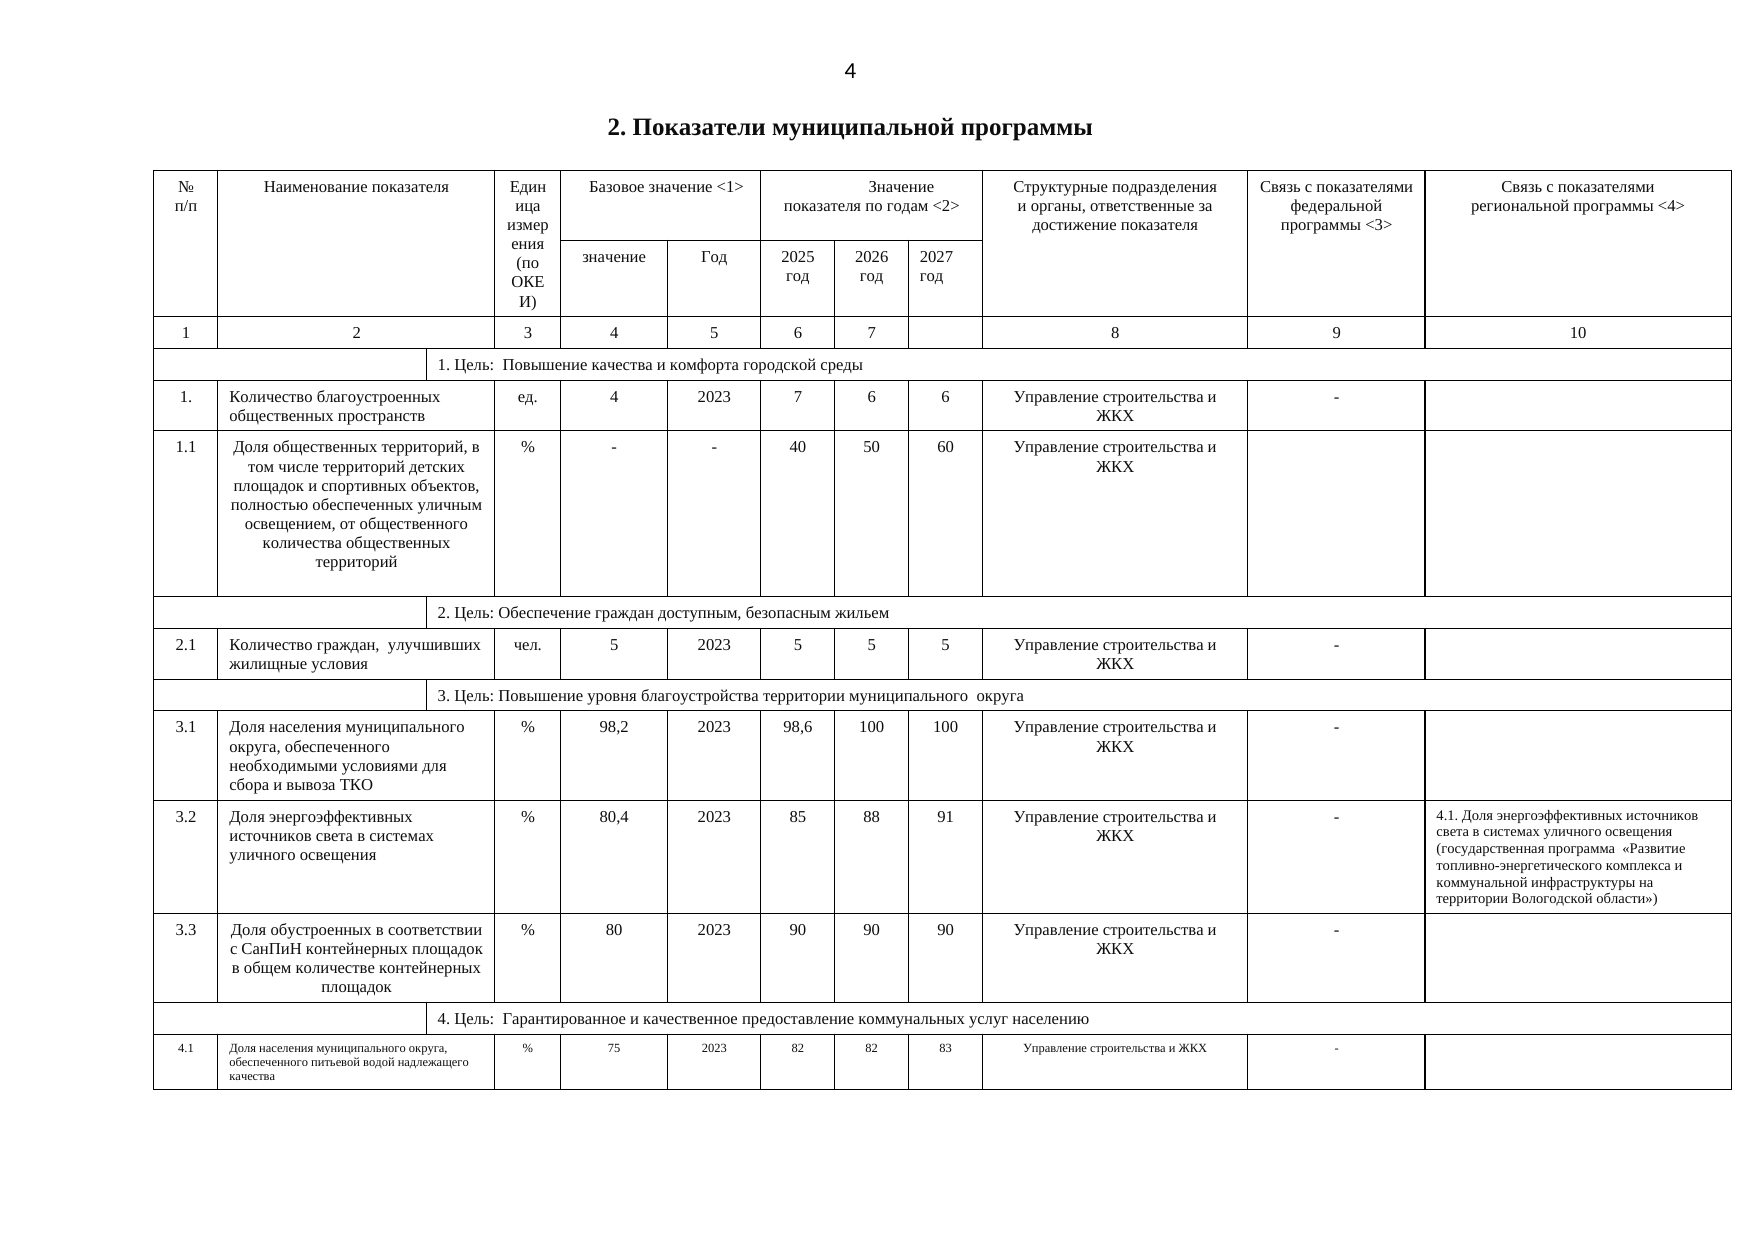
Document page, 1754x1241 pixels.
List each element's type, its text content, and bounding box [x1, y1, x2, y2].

table_header Связь с показателями федеральной программы <3> [1248, 171, 1424, 316]
table_cell Управление строительства и ЖКХ [983, 914, 1247, 1002]
table_cell 83 [909, 1035, 982, 1089]
table_cell [1426, 914, 1731, 1002]
table_cell - [668, 431, 760, 596]
table_cell [154, 597, 426, 628]
table_cell 4 [561, 381, 667, 430]
table_cell 82 [761, 1035, 834, 1089]
table_cell % [495, 801, 560, 913]
table_cell 2023 [668, 1035, 760, 1089]
table_cell 2023 [668, 381, 760, 430]
table_cell Количество граждан, улучшивших жилищные условия [218, 629, 494, 679]
table_header Единица измерения (по ОКЕИ) [495, 171, 560, 316]
table_cell - [1248, 381, 1424, 430]
table_cell 4 [561, 317, 667, 348]
table_cell 90 [909, 914, 982, 1002]
table_cell [1248, 431, 1424, 596]
table_cell 1.1 [154, 431, 217, 596]
table_cell [154, 349, 426, 379]
table_cell значение [561, 241, 667, 316]
table_cell 82 [835, 1035, 908, 1089]
table_cell Управление строительства и ЖКХ [983, 711, 1247, 799]
table_header Связь с показателями региональной программы <4> [1426, 171, 1731, 316]
table_cell 5 [668, 317, 760, 348]
table_cell [1426, 711, 1731, 799]
table_cell ед. [495, 381, 560, 430]
table_header Наименование показателя [218, 171, 494, 316]
table_cell 4. Цель: Гарантированное и качественное предоставление коммунальных услуг населению [427, 1003, 1731, 1033]
table_cell 2023 [668, 629, 760, 679]
table_cell 50 [835, 431, 908, 596]
table_cell 90 [835, 914, 908, 1002]
table_cell 2. Цель: Обеспечение граждан доступным, безопасным жильем [427, 597, 1731, 628]
table_cell 98,2 [561, 711, 667, 799]
table_cell Управление строительства и ЖКХ [983, 801, 1247, 913]
table_cell 3.2 [154, 801, 217, 913]
table_cell 2023 [668, 711, 760, 799]
table_cell Управление строительства и ЖКХ [983, 431, 1247, 596]
table_cell 98,6 [761, 711, 834, 799]
table_cell 2 [218, 317, 494, 348]
table_header Значение показателя по годам <2> [761, 171, 982, 239]
table_cell 5 [909, 629, 982, 679]
table_cell 10 [1426, 317, 1731, 348]
table_cell 2023 [668, 914, 760, 1002]
table_cell [909, 317, 982, 348]
table_cell Доля энергоэффективных источников света в системах уличного освещения [218, 801, 494, 913]
table_cell Год [668, 241, 760, 316]
table_cell 4.1. Доля энергоэффективных источников света в системах уличного освещения (государственная программа «Развитие топливно-энергетического комплекса и коммунальной инфраструктуры на территории Вологодской области») [1426, 801, 1731, 913]
table_cell - [1248, 1035, 1424, 1089]
table_cell 7 [835, 317, 908, 348]
table_cell 75 [561, 1035, 667, 1089]
table_header Базовое значение <1> [561, 171, 760, 239]
table_cell [1426, 381, 1731, 430]
table_cell Доля населения муниципального округа, обеспеченного необходимыми условиями для сбора и вывоза ТКО [218, 711, 494, 799]
table_cell 1. Цель: Повышение качества и комфорта городской среды [427, 349, 1731, 379]
table_cell 80 [561, 914, 667, 1002]
table_cell [1426, 1035, 1731, 1089]
table_cell [154, 1003, 426, 1033]
table_cell 80,4 [561, 801, 667, 913]
table_header № п/п [154, 171, 217, 316]
table_cell Доля общественных территорий, в том числе территорий детских площадок и спортивных объектов, полностью обеспеченных уличным освещением, от общественного количества общественных территорий [218, 431, 494, 596]
table_cell 100 [909, 711, 982, 799]
table_cell 8 [983, 317, 1247, 348]
table_cell 3.3 [154, 914, 217, 1002]
text 2. Показатели муниципальной программы [177, 112, 1523, 141]
table_cell 6 [761, 317, 834, 348]
table_cell Количество благоустроенных общественных пространств [218, 381, 494, 430]
table_cell 100 [835, 711, 908, 799]
table_cell 2.1 [154, 629, 217, 679]
table_cell 3 [495, 317, 560, 348]
table_cell 7 [761, 381, 834, 430]
table_cell 91 [909, 801, 982, 913]
table_cell Управление строительства и ЖКХ [983, 629, 1247, 679]
table_cell - [561, 431, 667, 596]
table_cell 5 [835, 629, 908, 679]
table_cell % [495, 711, 560, 799]
table_cell 2027 год [909, 241, 982, 316]
table_cell [1426, 629, 1731, 679]
table_cell Доля населения муниципального округа, обеспеченного питьевой водой надлежащего качества [218, 1035, 494, 1089]
table_cell % [495, 431, 560, 596]
table_cell Доля обустроенных в соответствии с СанПиН контейнерных площадок в общем количестве контейнерных площадок [218, 914, 494, 1002]
table_cell Управление строительства и ЖКХ [983, 381, 1247, 430]
table_cell 6 [835, 381, 908, 430]
table_header Структурные подразделения и органы, ответственные за достижение показателя [983, 171, 1247, 316]
table_cell 6 [909, 381, 982, 430]
table_cell % [495, 1035, 560, 1089]
table_cell 3.1 [154, 711, 217, 799]
table_cell - [1248, 711, 1424, 799]
table_cell чел. [495, 629, 560, 679]
table_cell 85 [761, 801, 834, 913]
table_cell [1426, 431, 1731, 596]
table_cell [154, 680, 426, 710]
table_cell 5 [761, 629, 834, 679]
table_cell 5 [561, 629, 667, 679]
table_cell 2023 [668, 801, 760, 913]
table_cell 3. Цель: Повышение уровня благоустройства территории муниципального округа [427, 680, 1731, 710]
table_cell - [1248, 914, 1424, 1002]
table_cell - [1248, 629, 1424, 679]
table_cell 60 [909, 431, 982, 596]
table_cell 2026 год [835, 241, 908, 316]
table_cell 1 [154, 317, 217, 348]
table_cell 9 [1248, 317, 1424, 348]
table_cell 88 [835, 801, 908, 913]
table_cell 2025 год [761, 241, 834, 316]
table_cell - [1248, 801, 1424, 913]
table_cell 40 [761, 431, 834, 596]
table_cell 4.1 [154, 1035, 217, 1089]
table_cell 90 [761, 914, 834, 1002]
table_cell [983, 1035, 1247, 1089]
table_cell 1. [154, 381, 217, 430]
table_cell % [495, 914, 560, 1002]
